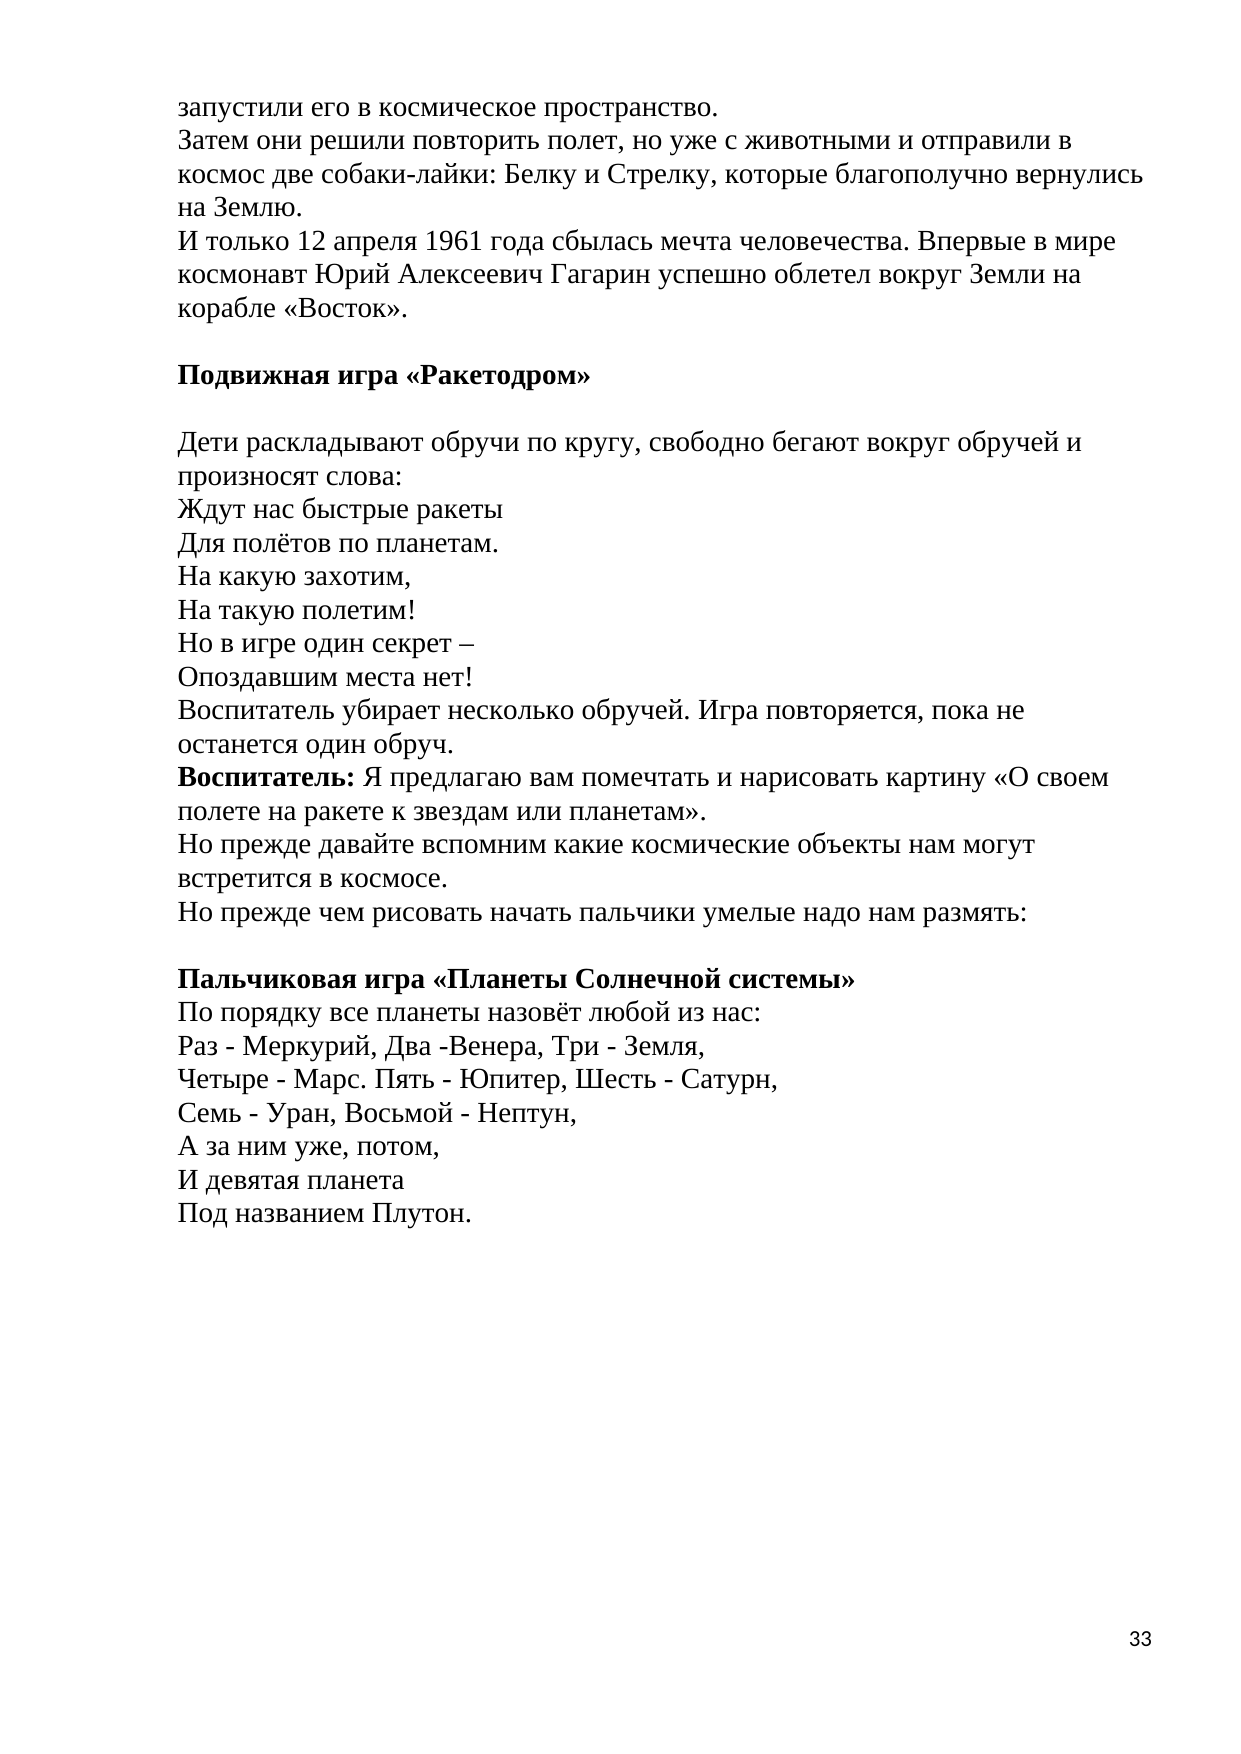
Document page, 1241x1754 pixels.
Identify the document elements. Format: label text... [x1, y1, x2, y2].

text Пальчиковая игра «Планеты Солнечной системы» По порядку все планеты назовёт любой из нас: Раз - Меркурий, Два -Венера, Три - Земля, Четыре - Марс. Пять - Юпитер, Шесть - Сатурн, Семь - Уран, Восьмой - Нептун, А за ним уже, потом, И девятая планета Под названием Плутон. [177, 927, 1152, 1229]
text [177, 89, 1152, 759]
text Воспитатель: Я предлагаю вам помечтать и нарисовать картину «О своем полете на ракете к звездам или планетам». Но прежде давайте вспомним какие космические объекты нам могут встретится в космосе. Но прежде чем рисовать начать пальчики умелые надо нам размять: [177, 759, 1152, 927]
